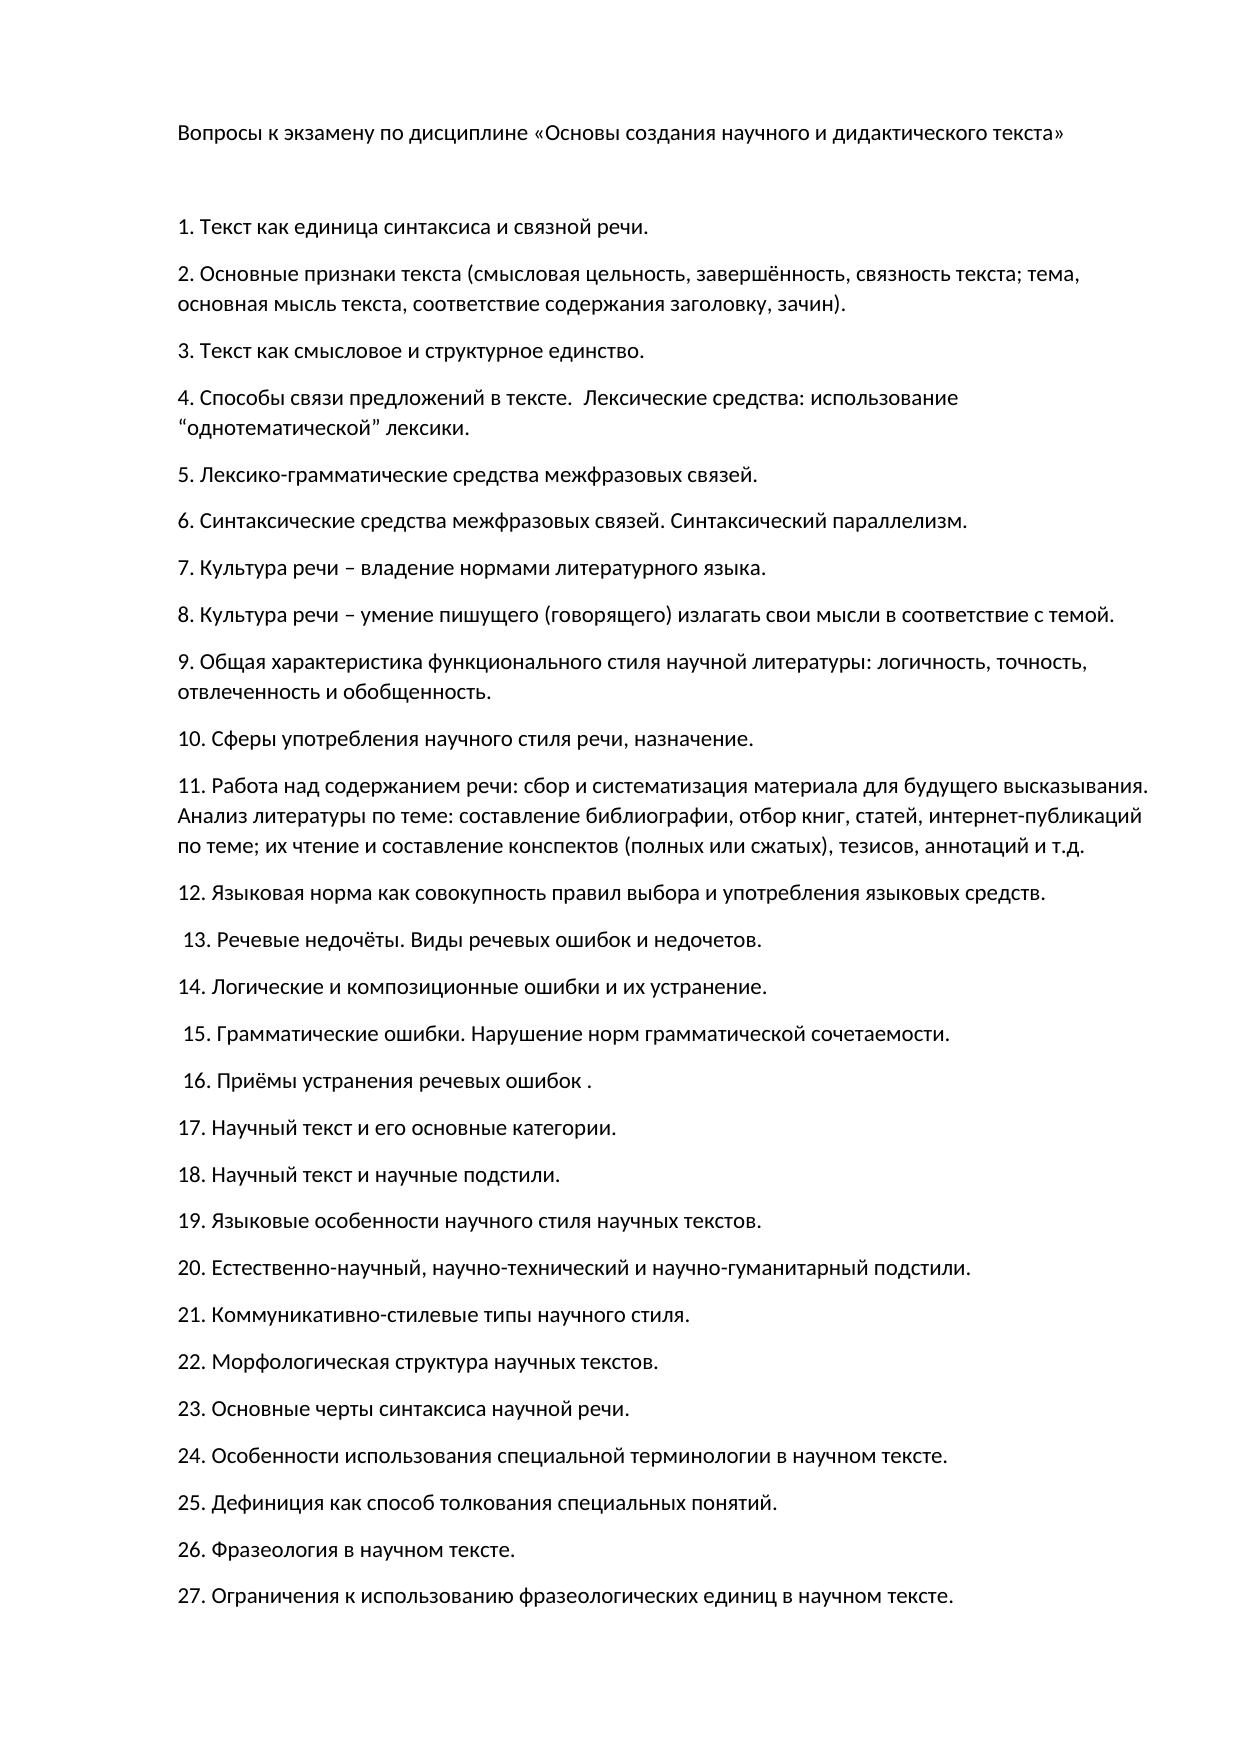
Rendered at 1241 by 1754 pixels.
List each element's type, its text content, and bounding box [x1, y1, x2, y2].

text 4. Способы связи предложений в тексте. Лексические средства: использование “однотематической” лексики. [177, 383, 1152, 441]
text 18. Научный текст и научные подстили. [177, 1160, 1152, 1188]
text 24. Особенности использования специальной терминологии в научном тексте. [177, 1441, 1152, 1469]
text 10. Сферы употребления научного стиля речи, назначение. [177, 724, 1152, 752]
text 12. Языковая норма как совокупность правил выбора и употребления языковых средств. [177, 878, 1152, 907]
text 11. Работа над содержанием речи: сбор и систематизация материала для будущего высказывания. Анализ литературы по теме: составление библиографии, отбор книг, статей, интернет-публикаций по теме; их чтение и составление конспектов (полных или сжатых), тезисов, аннотаций и т.д. [177, 771, 1152, 860]
text Вопросы к экзамену по дисциплине «Основы создания научного и дидактического текста» [177, 118, 1152, 146]
text 5. Лексико-грамматические средства межфразовых связей. [177, 460, 1152, 488]
text 3. Текст как смысловое и структурное единство. [177, 336, 1152, 364]
text 23. Основные черты синтаксиса научной речи. [177, 1394, 1152, 1422]
text 20. Естественно-научный, научно-технический и научно-гуманитарный подстили. [177, 1253, 1152, 1282]
text 16. Приёмы устранения речевых ошибок . [177, 1066, 1152, 1094]
text 9. Общая характеристика функционального стиля научной литературы: логичность, точность, отвлеченность и обобщенность. [177, 647, 1152, 706]
text 6. Синтаксические средства межфразовых связей. Синтаксический параллелизм. [177, 507, 1152, 535]
text 7. Культура речи – владение нормами литературного языка. [177, 553, 1152, 582]
text 13. Речевые недочёты. Виды речевых ошибок и недочетов. [177, 925, 1152, 953]
text 19. Языковые особенности научного стиля научных текстов. [177, 1207, 1152, 1235]
text 15. Грамматические ошибки. Нарушение норм грамматической сочетаемости. [177, 1019, 1152, 1047]
text 26. Фразеология в научном тексте. [177, 1535, 1152, 1563]
text 27. Ограничения к использованию фразеологических единиц в научном тексте. [177, 1582, 1152, 1610]
text 25. Дефиниция как способ толкования специальных понятий. [177, 1488, 1152, 1516]
text 1. Текст как единица синтаксиса и связной речи. [177, 212, 1152, 240]
text 8. Культура речи – умение пишущего (говорящего) излагать свои мысли в соответствие с темой. [177, 600, 1152, 628]
text 14. Логические и композиционные ошибки и их устранение. [177, 972, 1152, 1000]
text 22. Морфологическая структура научных текстов. [177, 1347, 1152, 1375]
text 2. Основные признаки текста (смысловая цельность, завершённость, связность текста; тема, основная мысль текста, соответствие содержания заголовку, зачин). [177, 259, 1152, 317]
text 17. Научный текст и его основные категории. [177, 1113, 1152, 1141]
text 21. Коммуникативно-стилевые типы научного стиля. [177, 1300, 1152, 1328]
